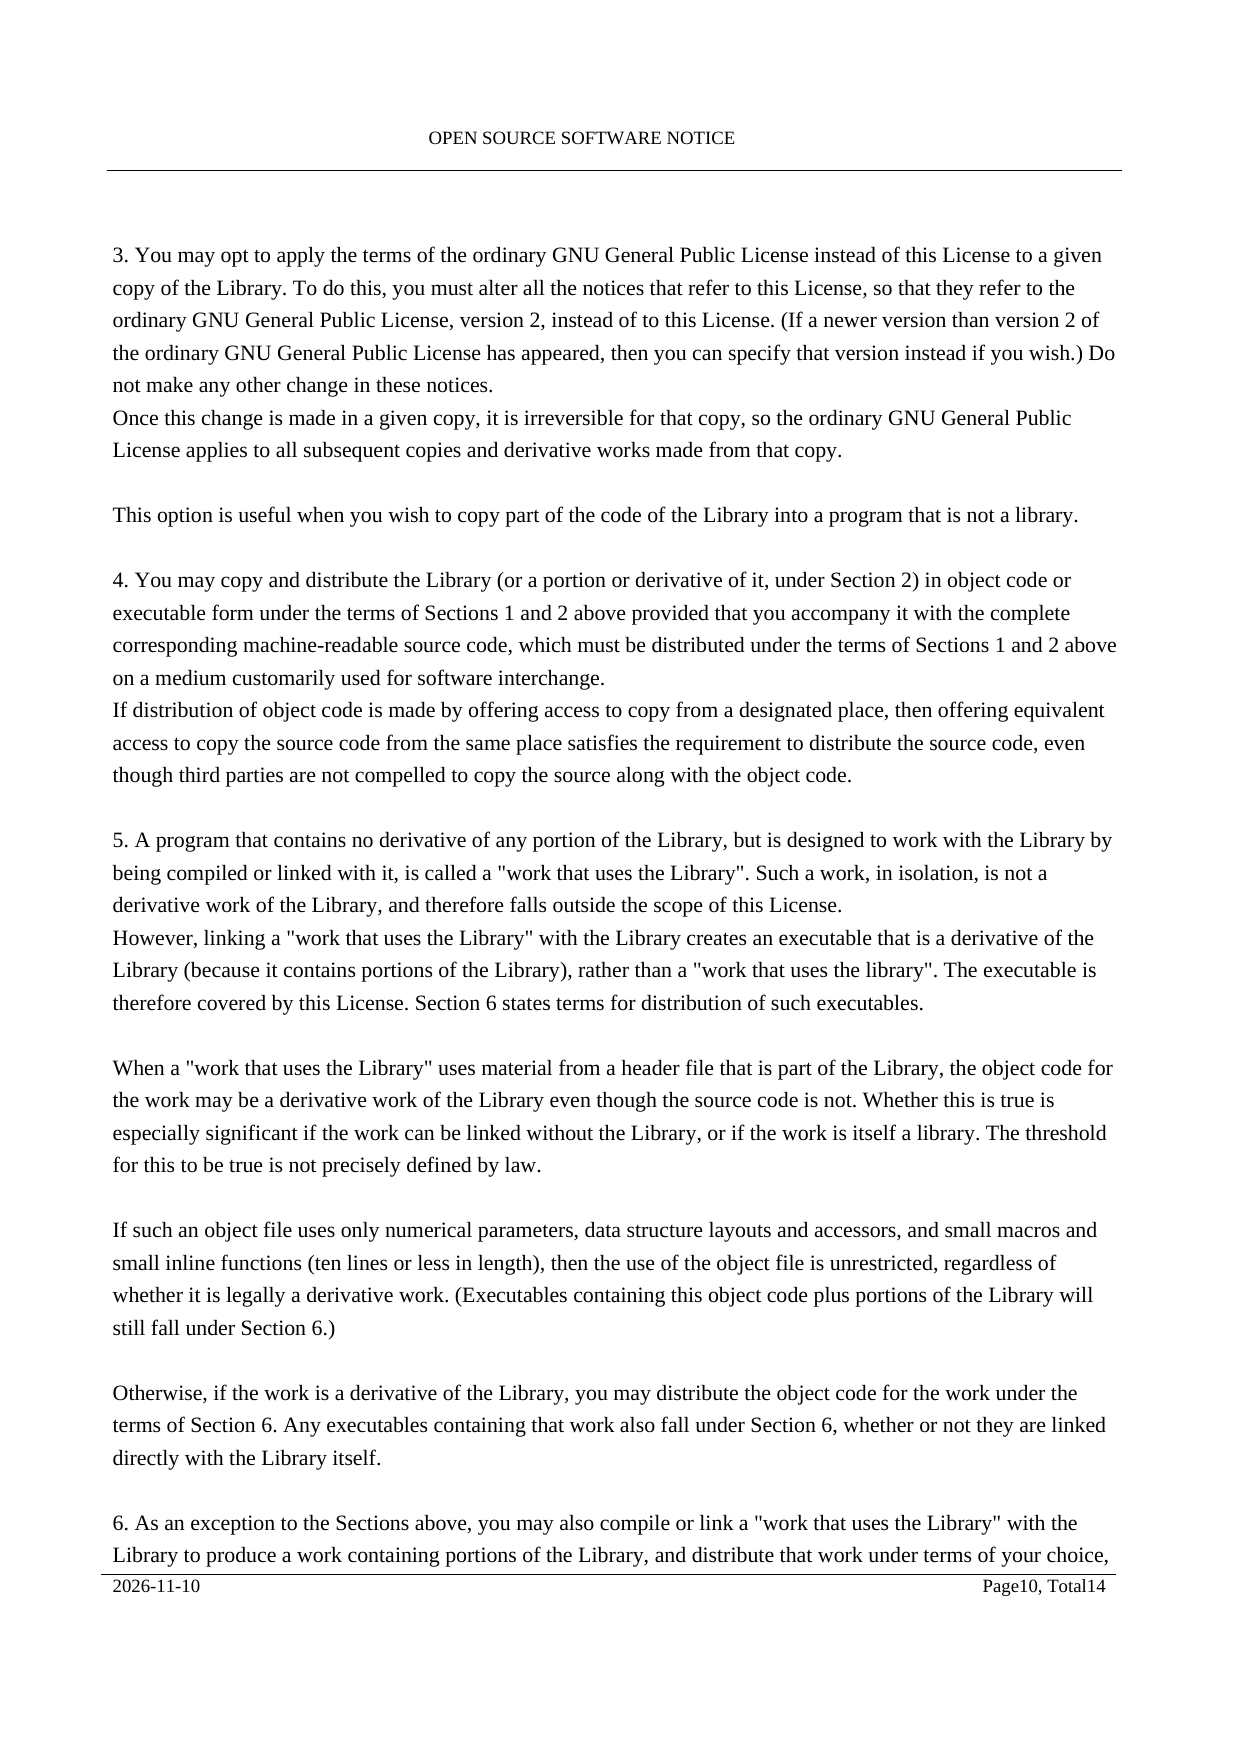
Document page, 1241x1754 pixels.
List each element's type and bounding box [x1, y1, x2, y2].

text [112, 206, 1128, 1571]
